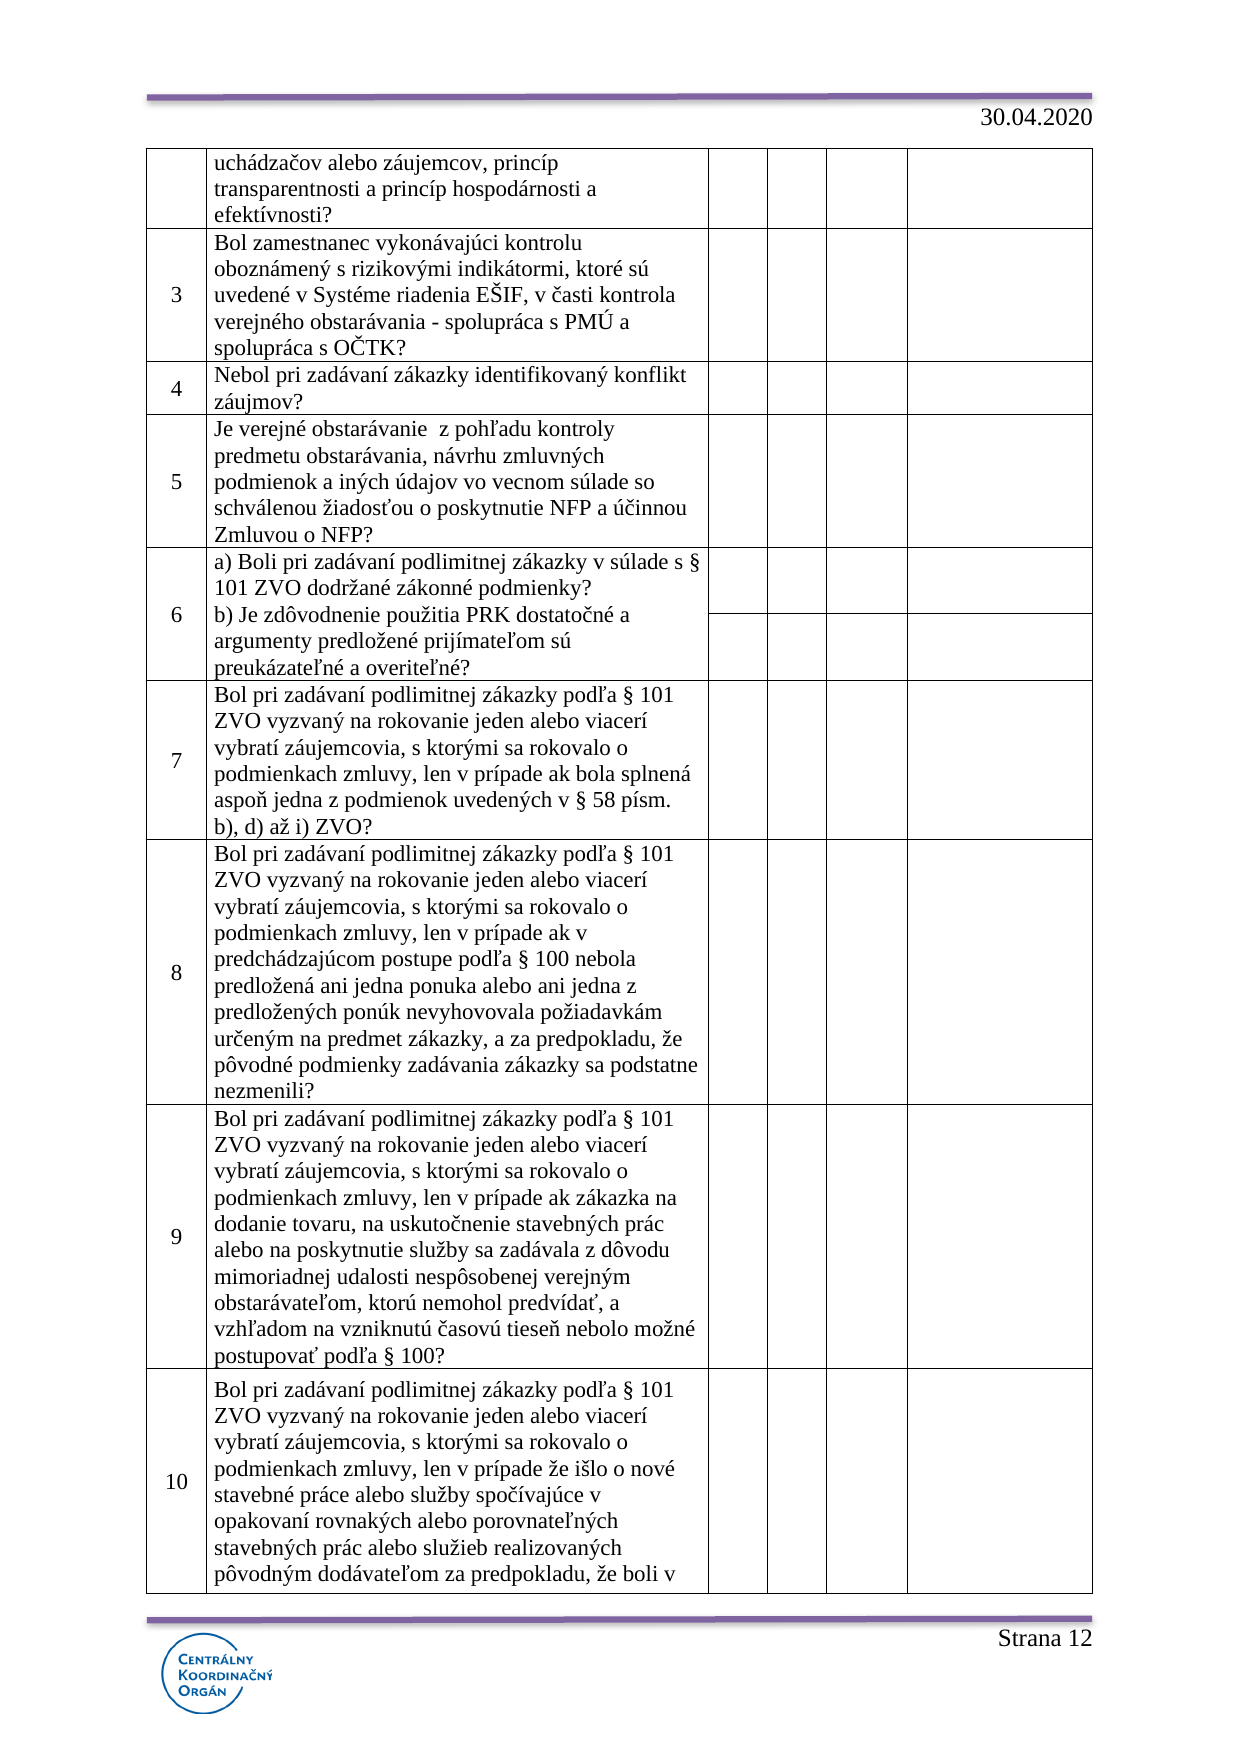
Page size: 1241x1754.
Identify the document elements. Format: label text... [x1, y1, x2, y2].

table_cell [709, 840, 767, 1104]
table_cell [768, 614, 826, 680]
table_cell 2 [147, 149, 206, 228]
table_cell [827, 614, 907, 680]
table_cell [768, 840, 826, 1104]
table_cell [207, 149, 708, 228]
table_cell [827, 1369, 907, 1593]
table_cell [709, 1105, 767, 1368]
table_cell Bol pri zadávaní podlimitnej zákazky podľa § 101 ZVO vyzvaný na rokovanie jeden alebo viacerí vybratí záujemcovia, s ktorými sa rokovalo o podmienkach zmluvy, len v prípade ak bola splnená aspoň jedna z podmienok uvedených v § 58 písm. b), d) až i) ZVO? [207, 681, 708, 839]
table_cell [207, 1369, 708, 1593]
table_cell [709, 614, 767, 680]
table_cell [827, 681, 907, 839]
table_cell [908, 548, 1092, 613]
table_cell Bol zamestnanec vykonávajúci kontrolu oboznámený s rizikovými indikátormi, ktoré sú uvedené v Systéme riadenia EŠIF, v časti kontrola verejného obstarávania - spolupráca s PMÚ a spolupráca s OČTK? [207, 229, 708, 361]
table_cell 10 [147, 1369, 206, 1593]
table_cell [827, 548, 907, 613]
table_cell [709, 548, 767, 613]
table_cell [827, 415, 907, 547]
table_cell [908, 1369, 1092, 1593]
table_cell [908, 614, 1092, 680]
table_cell [709, 362, 767, 414]
table_cell 3 [147, 229, 206, 361]
table_cell Bol pri zadávaní podlimitnej zákazky podľa § 101 ZVO vyzvaný na rokovanie jeden alebo viacerí vybratí záujemcovia, s ktorými sa rokovalo o podmienkach zmluvy, len v prípade ak v predchádzajúcom postupe podľa § 100 nebola predložená ani jedna ponuka alebo ani jedna z predložených ponúk nevyhovovala požiadavkám určeným na predmet zákazky, a za predpokladu, že pôvodné podmienky zadávania zákazky sa podstatne nezmenili? [207, 840, 708, 1104]
table_cell 6 [147, 548, 206, 680]
table_cell a) Boli pri zadávaní podlimitnej zákazky v súlade s § 101 ZVO dodržané zákonné podmienky? b) Je zdôvodnenie použitia PRK dostatočné a argumenty predložené prijímateľom sú preukázateľné a overiteľné? [207, 548, 708, 680]
table_cell Je verejné obstarávanie z pohľadu kontroly predmetu obstarávania, návrhu zmluvných podmienok a iných údajov vo vecnom súlade so schválenou žiadosťou o poskytnutie NFP a účinnou Zmluvou o NFP? [207, 415, 708, 547]
table_cell [908, 840, 1092, 1104]
table_cell [827, 840, 907, 1104]
table_cell [709, 149, 767, 228]
table_cell [908, 149, 1092, 228]
table_cell [827, 149, 907, 228]
table_cell Nebol pri zadávaní zákazky identifikovaný konflikt záujmov? [207, 362, 708, 414]
table_cell 5 [147, 415, 206, 547]
table_cell 4 [147, 362, 206, 414]
table_cell 9 [147, 1105, 206, 1368]
table_cell [827, 1105, 907, 1368]
table_cell [709, 1369, 767, 1593]
table_cell [908, 681, 1092, 839]
table_cell Bol pri zadávaní podlimitnej zákazky podľa § 101 ZVO vyzvaný na rokovanie jeden alebo viacerí vybratí záujemcovia, s ktorými sa rokovalo o podmienkach zmluvy, len v prípade ak zákazka na dodanie tovaru, na uskutočnenie stavebných prác alebo na poskytnutie služby sa zadávala z dôvodu mimoriadnej udalosti nespôsobenej verejným obstarávateľom, ktorú nemohol predvídať, a vzhľadom na vzniknutú časovú tieseň nebolo možné postupovať podľa § 100? [207, 1105, 708, 1368]
table_cell [908, 415, 1092, 547]
table_cell [827, 229, 907, 361]
table_cell [827, 362, 907, 414]
table_cell [908, 362, 1092, 414]
table_cell [768, 681, 826, 839]
table_cell [768, 415, 826, 547]
table_cell 7 [147, 681, 206, 839]
table_cell [768, 1105, 826, 1368]
table_cell [908, 229, 1092, 361]
table_cell [768, 149, 826, 228]
picture [159, 1631, 272, 1713]
table_cell [709, 415, 767, 547]
table_cell [768, 362, 826, 414]
table_cell 8 [147, 840, 206, 1104]
table_cell [709, 681, 767, 839]
table_cell [709, 229, 767, 361]
table_cell [768, 229, 826, 361]
table_cell [908, 1105, 1092, 1368]
table_cell [768, 548, 826, 613]
table_cell [768, 1369, 826, 1593]
